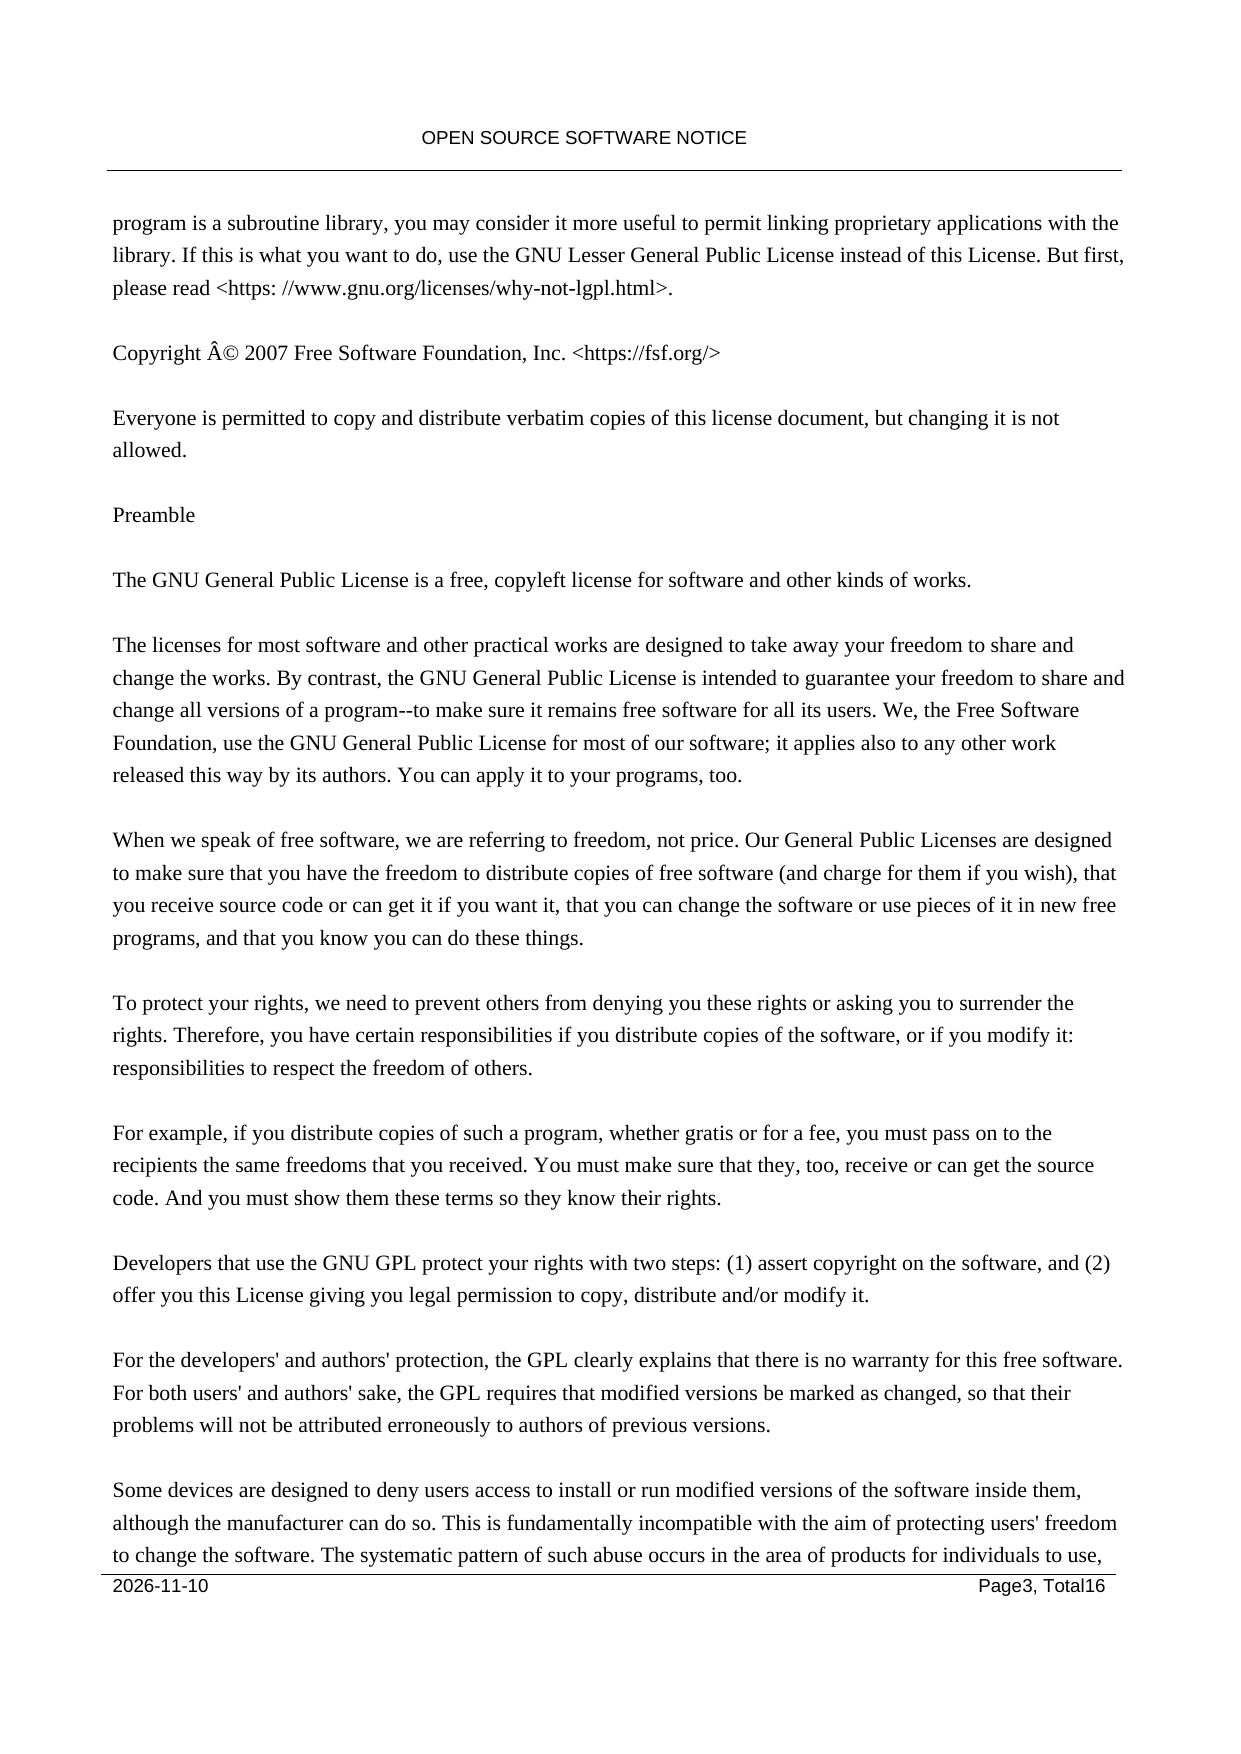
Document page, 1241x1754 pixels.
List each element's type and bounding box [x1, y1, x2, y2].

text [112, 206, 1128, 1571]
